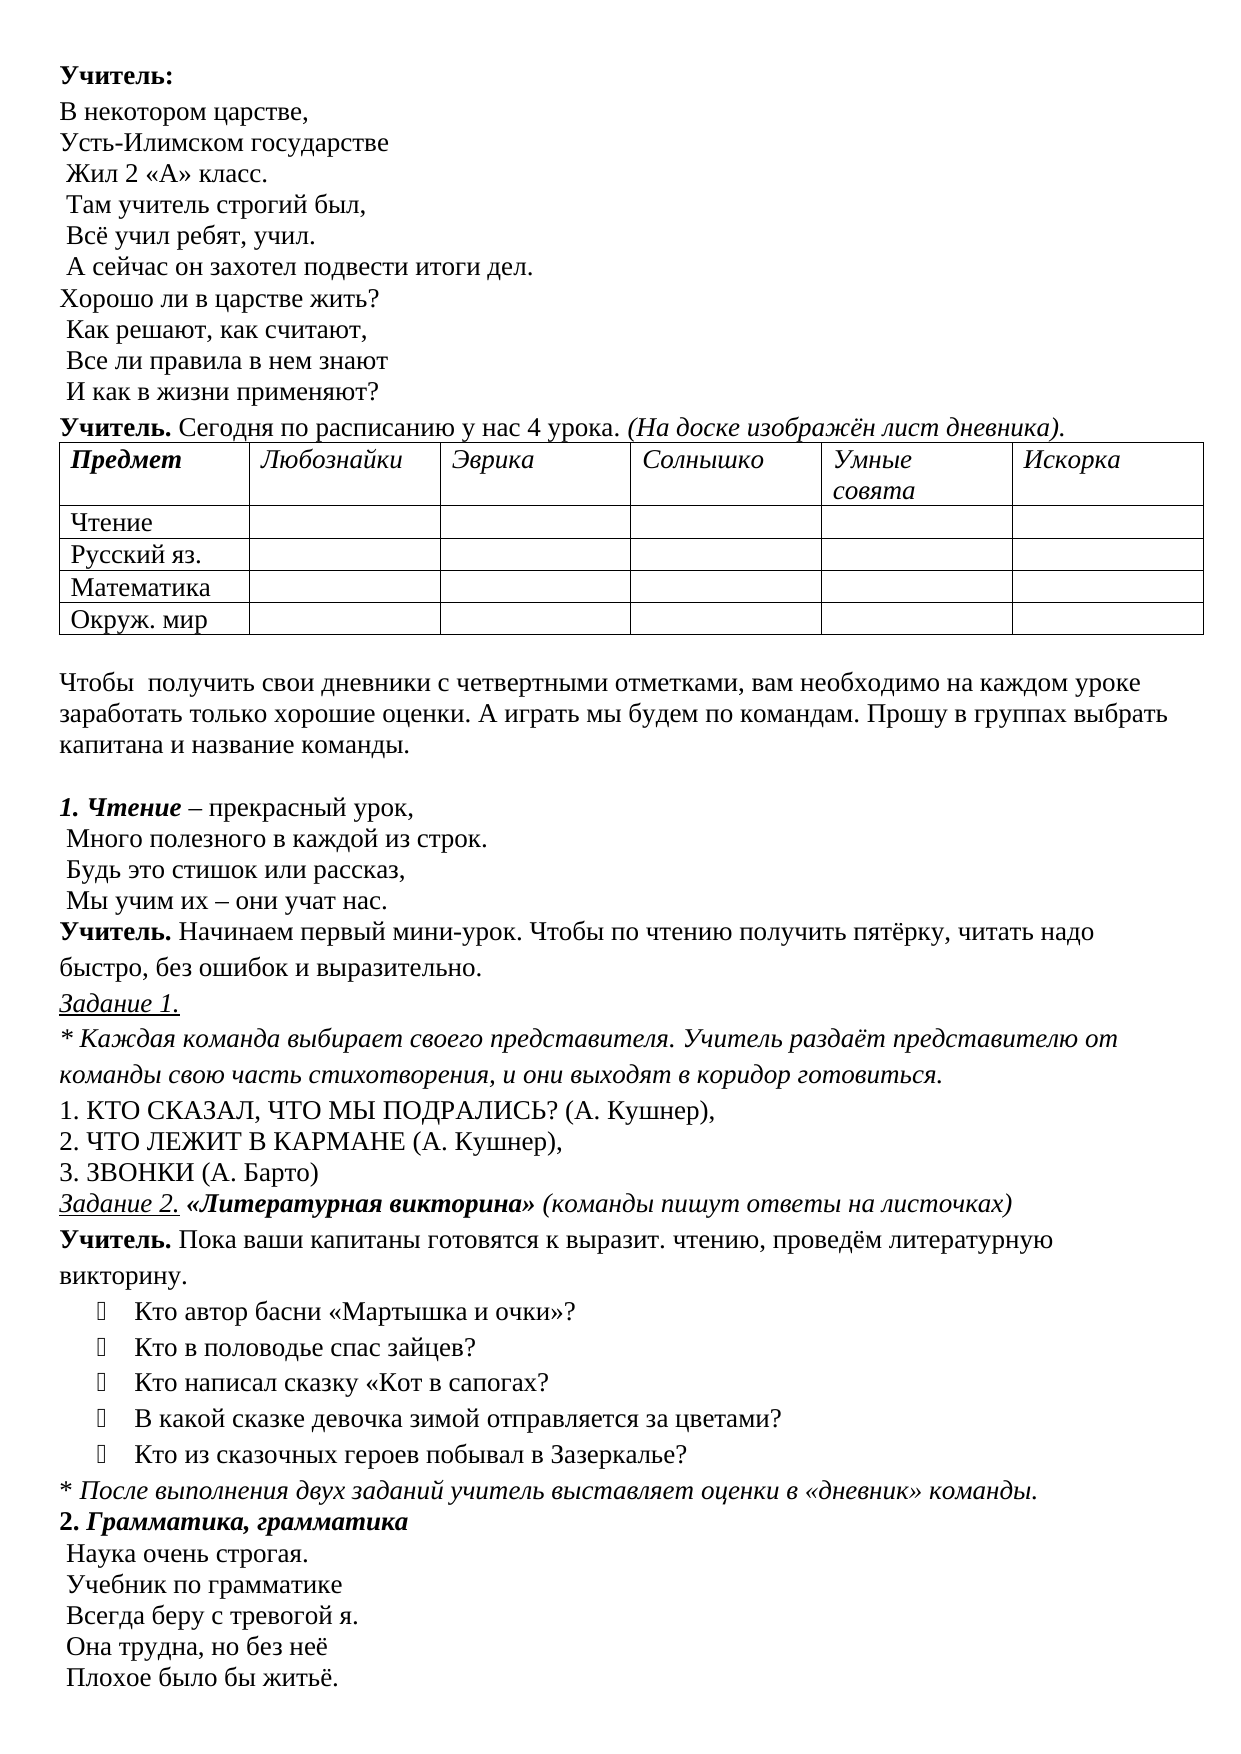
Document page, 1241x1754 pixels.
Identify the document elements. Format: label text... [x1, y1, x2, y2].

table_cell [441, 603, 630, 634]
table_header Умные совята [822, 443, 1012, 505]
list Кто написал сказку «Кот в сапогах? [97, 1367, 1181, 1398]
table_cell [250, 571, 440, 602]
table_cell [822, 539, 1012, 570]
table_cell [822, 603, 1012, 634]
table_cell Окруж. мир [60, 603, 249, 634]
table_cell [631, 539, 821, 570]
text В некотором царстве, [59, 95, 1181, 126]
text 3. ЗВОНКИ (А. Барто) [59, 1156, 1181, 1187]
text * После выполнения двух заданий учитель выставляет оценки в «дневник» команды. [59, 1474, 1181, 1506]
table_cell [631, 506, 821, 537]
text А сейчас он захотел подвести итоги дел. [59, 251, 1181, 282]
text 2. ЧТО ЛЕЖИТ В КАРМАНЕ (А. Кушнер), [59, 1125, 1181, 1156]
table_cell [1013, 539, 1203, 570]
text Как решают, как считают, [59, 313, 1181, 344]
text Плохое было бы житьё. [59, 1661, 1181, 1692]
text * Каждая команда выбирает своего представителя. Учитель раздаёт представителю от команды свою часть стихотворения, и они выходят в коридор готовиться. [59, 1023, 1181, 1089]
table_header Искорка [1013, 443, 1203, 505]
text Чтобы получить свои дневники с четвертными отметками, вам необходимо на каждом уроке заработать только хорошие оценки. А играть мы будем по командам. Прошу в группах выбрать капитана и название команды. [59, 666, 1181, 760]
text Там учитель строгий был, [59, 188, 1181, 219]
text Всегда беру с тревогой я. [59, 1599, 1181, 1630]
list Кто в половодье спас зайцев? [97, 1331, 1181, 1362]
text Мы учим их – они учат нас. [59, 884, 1181, 915]
text Наука очень строгая. [59, 1537, 1181, 1568]
table_cell Чтение [60, 506, 249, 537]
text 1. КТО СКАЗАЛ, ЧТО МЫ ПОДРАЛИСЬ? (А. Кушнер), [59, 1094, 1181, 1125]
text И как в жизни применяют? [59, 375, 1181, 406]
text Учитель. Пока ваши капитаны готовятся к выразит. чтению, проведём литературную викторину. [59, 1223, 1181, 1290]
text 1. Чтение – прекрасный урок, [59, 791, 1181, 822]
table_cell [250, 539, 440, 570]
table_cell [1013, 571, 1203, 602]
table_cell Русский яз. [60, 539, 249, 570]
list В какой сказке девочка зимой отправляется за цветами? [97, 1402, 1181, 1434]
table_cell [1013, 603, 1203, 634]
text Будь это стишок или рассказ, [59, 853, 1181, 884]
text Жил 2 «А» класс. [59, 157, 1181, 188]
table_cell [250, 603, 440, 634]
text 2. Грамматика, грамматика [59, 1506, 1181, 1537]
text Хорошо ли в царстве жить? [59, 282, 1181, 313]
text Учебник по грамматике [59, 1568, 1181, 1599]
text Учитель. Сегодня по расписанию у нас 4 урока. (На доске изображён лист дневника). [59, 411, 1181, 442]
table_cell [631, 571, 821, 602]
table_cell [822, 571, 1012, 602]
table_cell [822, 506, 1012, 537]
table_cell Математика [60, 571, 249, 602]
table_cell [631, 603, 821, 634]
text Учитель. Начинаем первый мини-урок. Чтобы по чтению получить пятёрку, читать надо быстро, без ошибок и выразительно. [59, 915, 1181, 982]
text Задание 1. [59, 987, 1181, 1018]
table_cell [441, 506, 630, 537]
text Задание 2. «Литературная викторина» (команды пишут ответы на листочках) [59, 1187, 1181, 1219]
list Кто из сказочных героев побывал в Зазеркалье? [97, 1438, 1181, 1470]
list Кто автор басни «Мартышка и очки»? [97, 1295, 1181, 1326]
table_cell [441, 539, 630, 570]
text Все ли правила в нем знают [59, 344, 1181, 375]
text Учитель: [59, 59, 1181, 90]
table_header Предмет [60, 443, 249, 505]
table_header Эврика [441, 443, 630, 505]
table_cell [1013, 506, 1203, 537]
text Всё учил ребят, учил. [59, 219, 1181, 251]
table_cell [250, 506, 440, 537]
text Она трудна, но без неё [59, 1630, 1181, 1661]
table_cell [441, 571, 630, 602]
table_header Солнышко [631, 443, 821, 505]
table_header Любознайки [250, 443, 440, 505]
text Много полезного в каждой из строк. [59, 822, 1181, 853]
text Усть-Илимском государстве [59, 126, 1181, 157]
